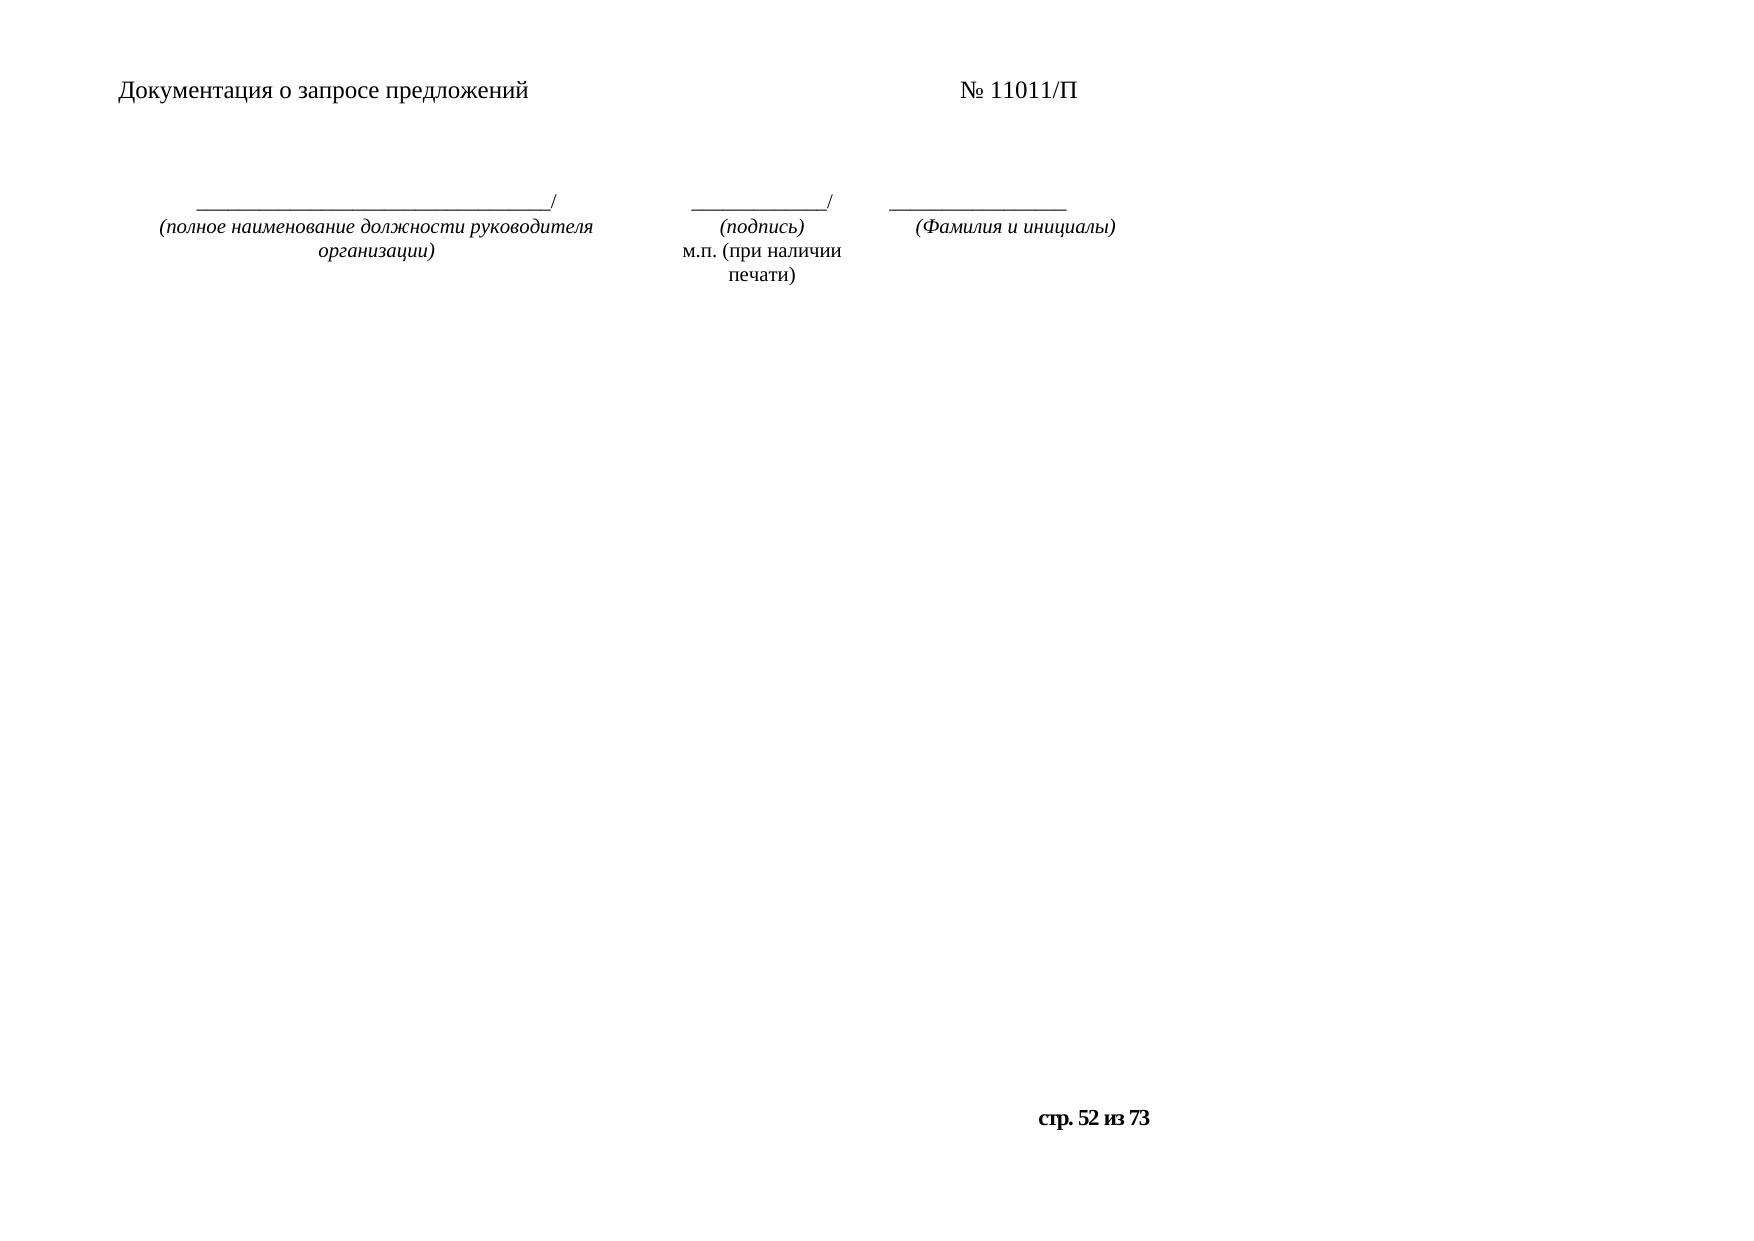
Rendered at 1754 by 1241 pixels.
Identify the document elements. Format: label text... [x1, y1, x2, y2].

table_cell (полное наименование должности руководителя организации) [107, 214, 646, 286]
table_cell (Фамилия и инициалы) [878, 214, 1153, 286]
table_header __________________________________/ [107, 162, 646, 213]
table_header _________________ [878, 162, 1153, 213]
table_cell (подпись) м.п. (при наличии печати) [647, 214, 877, 286]
table_header _____________/ [647, 162, 877, 213]
